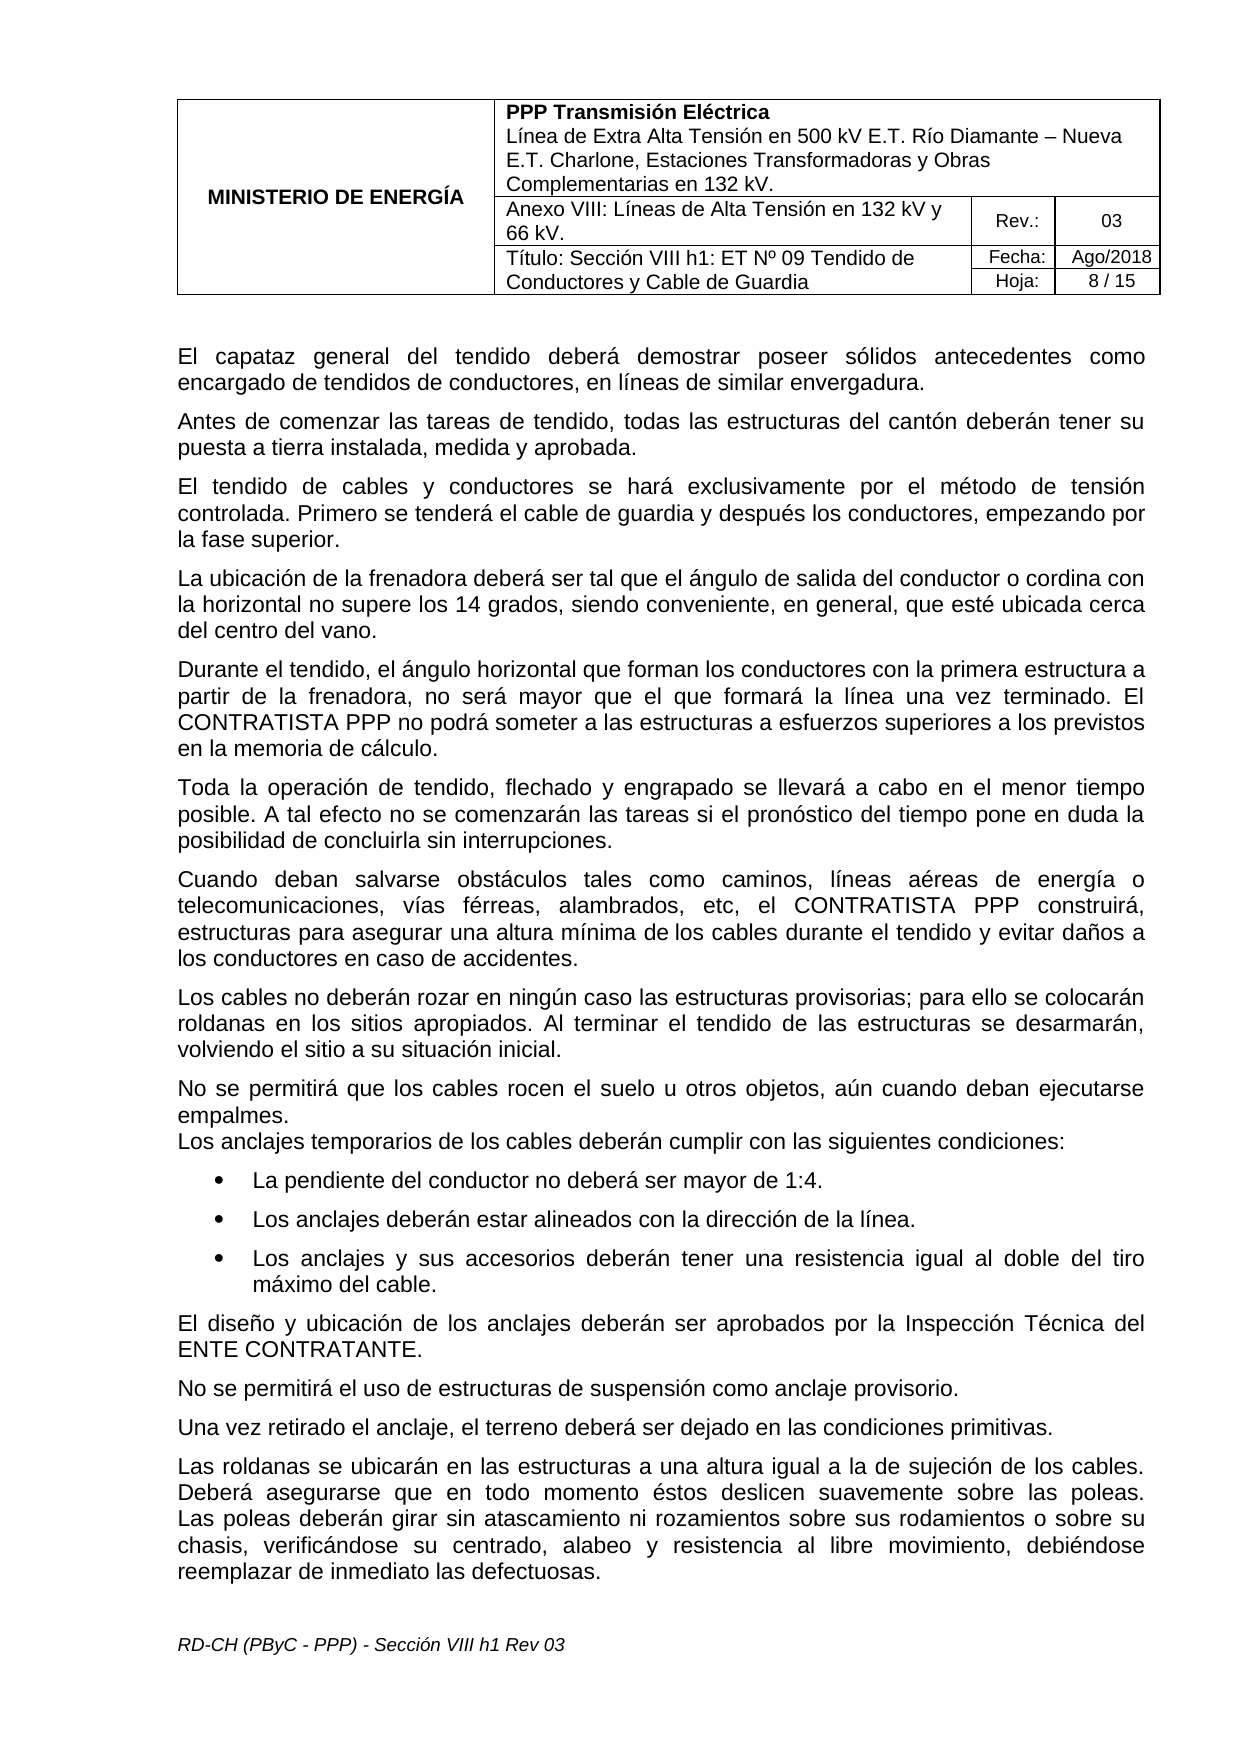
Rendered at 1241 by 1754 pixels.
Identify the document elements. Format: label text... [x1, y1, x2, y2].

text La ubicación de la frenadora deberá ser tal que el ángulo de salida del conductor o cordina con la horizontal no supere los 14 grados, siendo conveniente, en general, que esté ubicada cerca del centro del vano. [177, 565, 1146, 644]
text Una vez retirado el anclaje, el terreno deberá ser dejado en las condiciones primitivas. [177, 1414, 1146, 1440]
text Toda la operación de tendido, flechado y engrapado se llevará a cabo en el menor tiempo posible. A tal efecto no se comenzarán las tareas si el pronóstico del tiempo pone en duda la posibilidad de concluirla sin interrupciones. [177, 774, 1146, 853]
text No se permitirá el uso de estructuras de suspensión como anclaje provisorio. [177, 1375, 1146, 1401]
text Los anclajes temporarios de los cables deberán cumplir con las siguientes condiciones: [177, 1128, 1146, 1154]
list Los anclajes deberán estar alineados con la dirección de la línea. [215, 1206, 1146, 1232]
text El capataz general del tendido deberá demostrar poseer sólidos antecedentes como encargado de tendidos de conductores, en líneas de similar envergadura. [177, 343, 1146, 395]
text Cuando deban salvarse obstáculos tales como caminos, líneas aéreas de energía o telecomunicaciones, vías férreas, alambrados, etc, el CONTRATISTA PPP construirá, estructuras para asegurar una altura mínima de los cables durante el tendido y evitar daños a los conductores en caso de accidentes. [177, 866, 1146, 971]
text Antes de comenzar las tareas de tendido, todas las estructuras del cantón deberán tener su puesta a tierra instalada, medida y aprobada. [177, 408, 1146, 461]
list Los anclajes y sus accesorios deberán tener una resistencia igual al doble del tiro máximo del cable. [215, 1244, 1146, 1297]
text Los cables no deberán rozar en ningún caso las estructuras provisorias; para ello se colocarán roldanas en los sitios apropiados. Al terminar el tendido de las estructuras se desarmarán, volviendo el sitio a su situación inicial. [177, 984, 1146, 1063]
text Durante el tendido, el ángulo horizontal que forman los conductores con la primera estructura a partir de la frenadora, no será mayor que el que formará la línea una vez terminado. El CONTRATISTA PPP no podrá someter a las estructuras a esfuerzos superiores a los previstos en la memoria de cálculo. [177, 656, 1146, 762]
text No se permitirá que los cables rocen el suelo u otros objetos, aún cuando deban ejecutarse empalmes. [177, 1075, 1146, 1128]
text El diseño y ubicación de los anclajes deberán ser aprobados por la Inspección Técnica del ENTE CONTRATANTE. [177, 1310, 1146, 1362]
text Las roldanas se ubicarán en las estructuras a una altura igual a la de sujeción de los cables. Deberá asegurarse que en todo momento éstos deslicen suavemente sobre las poleas. Las poleas deberán girar sin atascamiento ni rozamientos sobre sus rodamientos o sobre su chasis, verificándose su centrado, alabeo y resistencia al libre movimiento, debiéndose reemplazar de inmediato las defectuosas. [177, 1453, 1146, 1584]
text El tendido de cables y conductores se hará exclusivamente por el método de tensión controlada. Primero se tenderá el cable de guardia y después los conductores, empezando por la fase superior. [177, 473, 1146, 552]
list La pendiente del conductor no deberá ser mayor de 1:4. [215, 1167, 1146, 1193]
